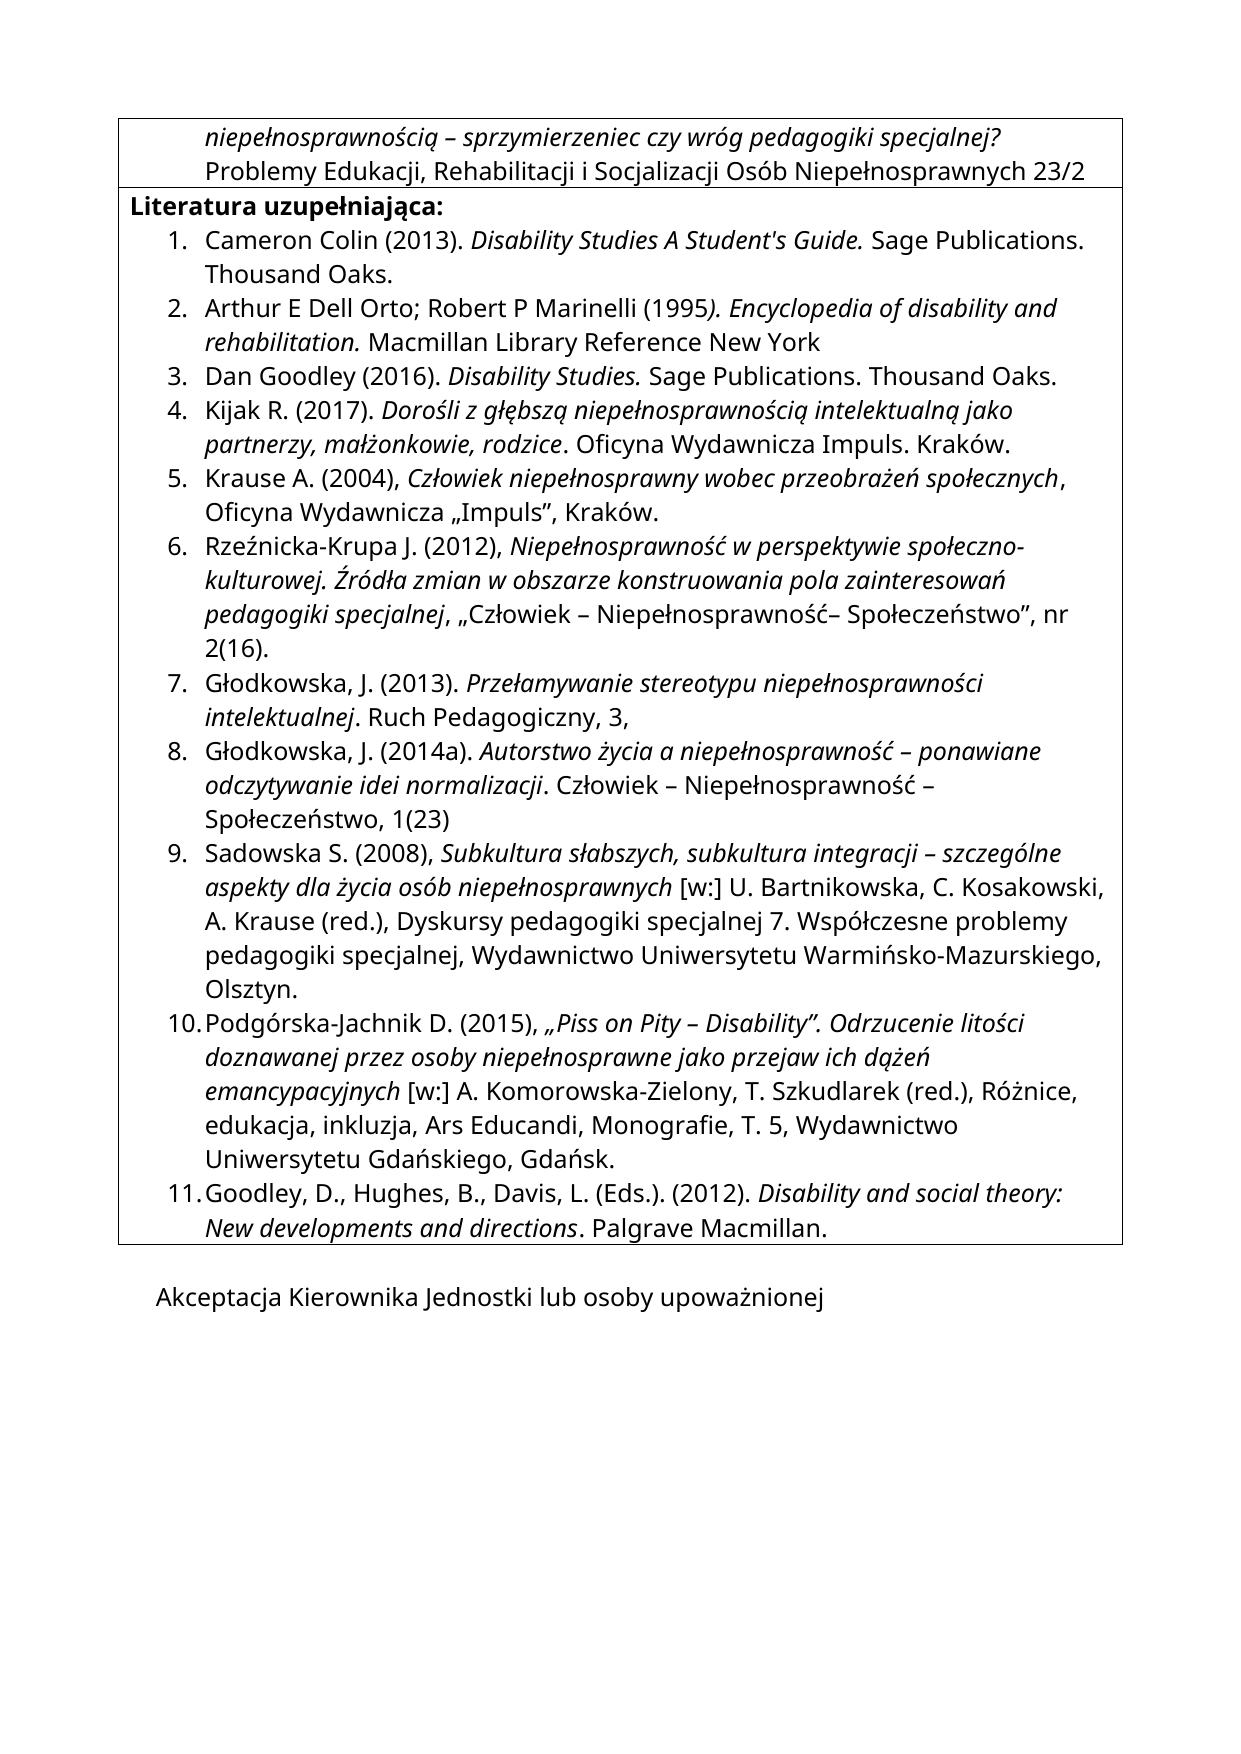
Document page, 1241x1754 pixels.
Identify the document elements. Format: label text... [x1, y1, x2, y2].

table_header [119, 119, 1122, 187]
table_cell Literatura uzupełniająca: Cameron Colin (2013). Disability Studies A Student's Guide. Sage Publications. Thousand Oaks. Arthur E Dell Orto; Robert P Marinelli (1995). Encyclopedia of disability and rehabilitation. Macmillan Library Reference New York Dan Goodley (2016). Disability Studies. Sage Publications. Thousand Oaks. Kijak R. (2017). Dorośli z głębszą niepełnosprawnością intelektualną jako partnerzy, małżonkowie, rodzice. Oficyna Wydawnicza Impuls. Kraków. Krause A. (2004), Człowiek niepełnosprawny wobec przeobrażeń społecznych, Oficyna Wydawnicza „Impuls”, Kraków. Rzeźnicka-Krupa J. (2012), Niepełnosprawność w perspektywie społeczno-kulturowej. Źródła zmian w obszarze konstruowania pola zainteresowań pedagogiki specjalnej, „Człowiek – Niepełnosprawność– Społeczeństwo”, nr 2(16). Głodkowska, J. (2013). Przełamywanie stereotypu niepełnosprawności intelektualnej. Ruch Pedagogiczny, 3, Głodkowska, J. (2014a). Autorstwo życia a niepełnosprawność – ponawiane odczytywanie idei normalizacji. Człowiek – Niepełnosprawność – Społeczeństwo, 1(23) Sadowska S. (2008), Subkultura słabszych, subkultura integracji – szczególne aspekty dla życia osób niepełnosprawnych [w:] U. Bartnikowska, C. Kosakowski, A. Krause (red.), Dyskursy pedagogiki specjalnej 7. Współczesne problemy pedagogiki specjalnej, Wydawnictwo Uniwersytetu Warmińsko-Mazurskiego, Olsztyn. Podgórska-Jachnik D. (2015), „Piss on Pity – Disability”. Odrzucenie litości doznawanej przez osoby niepełnosprawne jako przejaw ich dążeń emancypacyjnych [w:] A. Komorowska-Zielony, T. Szkudlarek (red.), Różnice, edukacja, inkluzja, Ars Educandi, Monografie, T. 5, Wydawnictwo Uniwersytetu Gdańskiego, Gdańsk. Goodley, D., Hughes, B., Davis, L. (Eds.). (2012). Disability and social theory: New developments and directions. Palgrave Macmillan. [119, 188, 1122, 1244]
text Akceptacja Kierownika Jednostki lub osoby upoważnionej [156, 1279, 1122, 1313]
